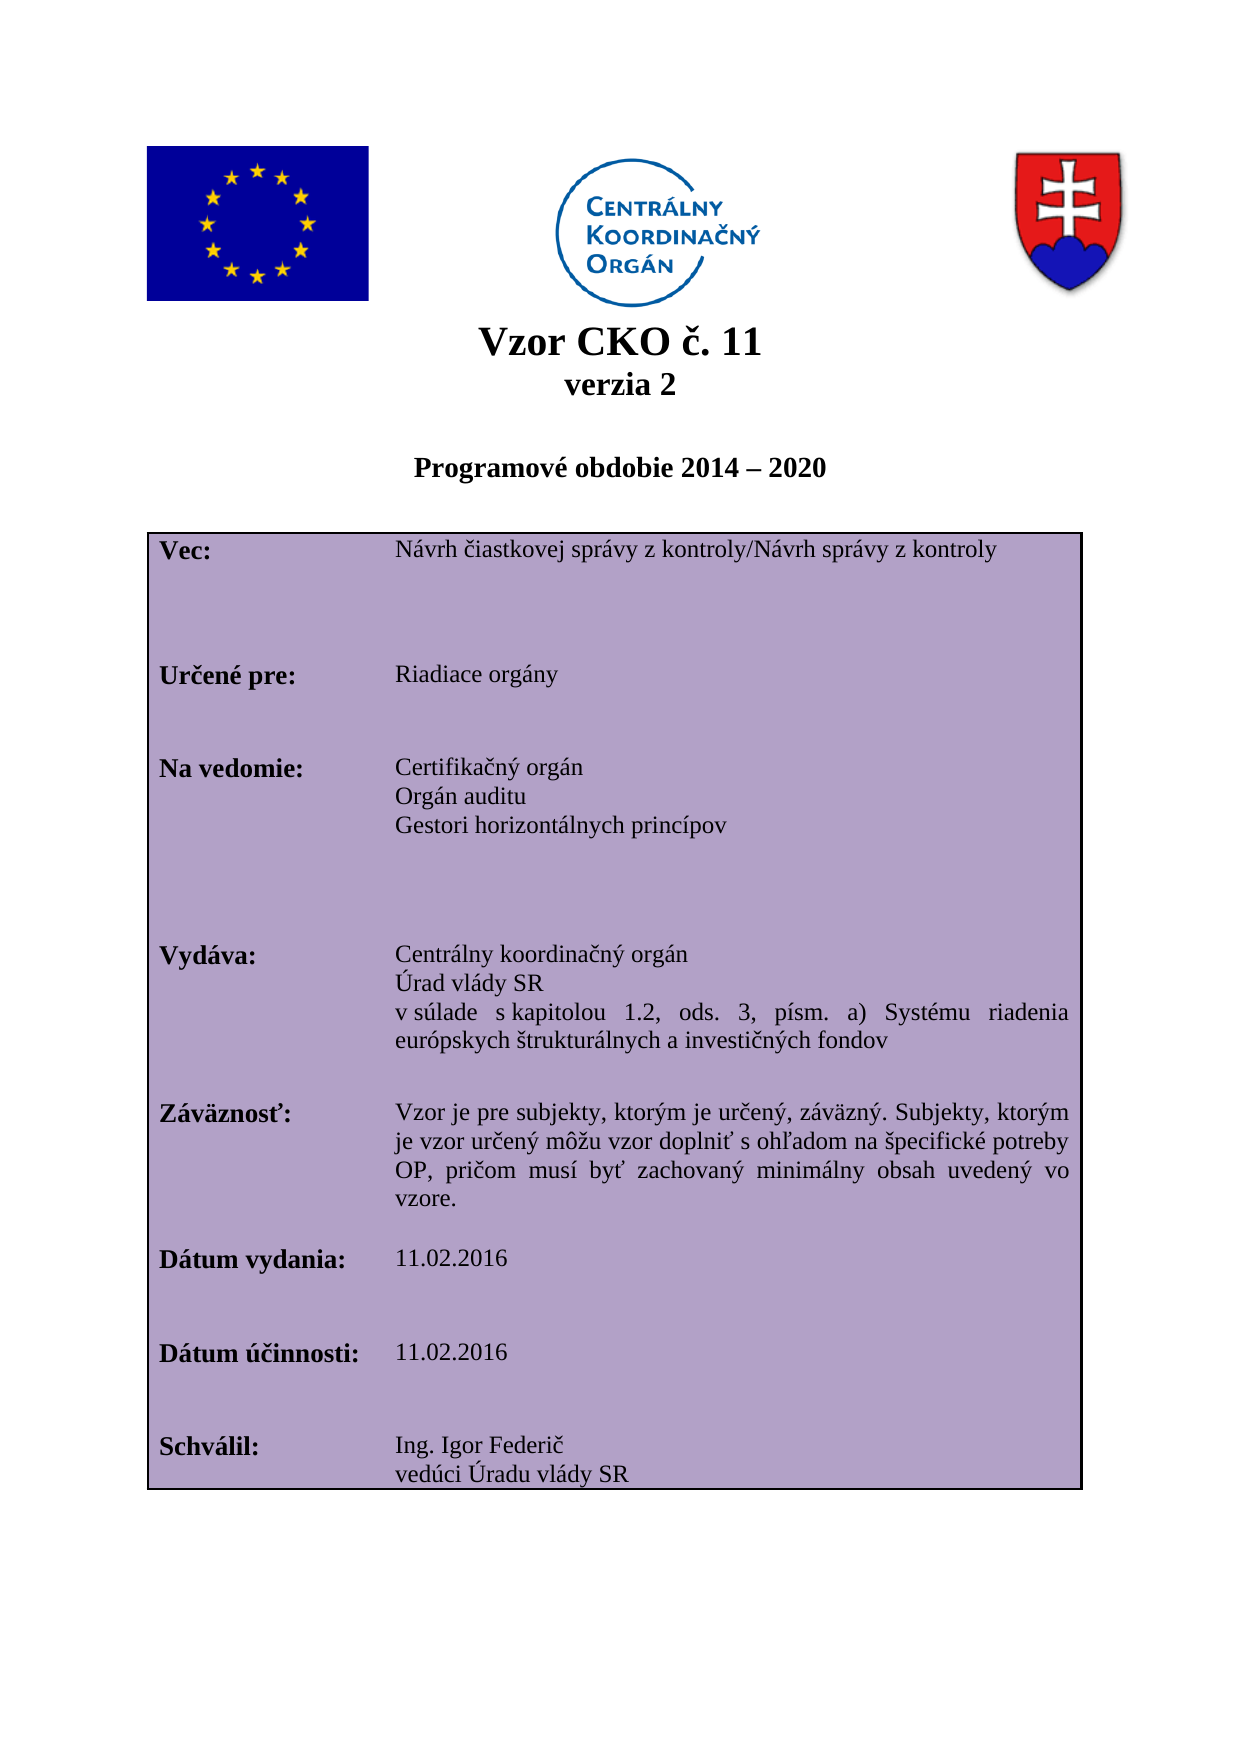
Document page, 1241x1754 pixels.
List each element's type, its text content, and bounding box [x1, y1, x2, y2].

text Programové obdobie 2014 – 2020 [148, 450, 1093, 484]
table_cell Ing. Igor Federič vedúci Úradu vlády SR [384, 1430, 1080, 1488]
picture [1011, 148, 1132, 303]
table_cell Certifikačný orgán Orgán auditu Gestori horizontálnych princípov [384, 752, 1080, 939]
table_header Vec: [149, 534, 384, 659]
text Vzor CKO č. [148, 316, 1093, 364]
table_cell Vydáva: [149, 939, 384, 1097]
table_cell Schválil: [149, 1430, 384, 1488]
table_cell Na vedomie: [149, 752, 384, 939]
table_cell [384, 1337, 1080, 1430]
table_cell Centrálny koordinačný orgán Úrad vlády SR v súlade s kapitolou 1.2, ods. 3, písm. a) Systému riadenia európskych štrukturálnych a investičných fondov [384, 939, 1080, 1097]
table_cell [384, 1243, 1080, 1337]
table_cell Určené pre: [149, 659, 384, 752]
picture [146, 146, 369, 301]
text verzia [148, 364, 1093, 402]
table_cell Dátum vydania: [149, 1243, 384, 1337]
picture [552, 155, 762, 306]
table_cell Riadiace orgány [384, 659, 1080, 752]
table_header Návrh čiastkovej správy z kontroly/Návrh správy z kontroly [384, 534, 1080, 659]
table_cell Záväznosť: [149, 1097, 384, 1243]
table_cell Dátum účinnosti: [149, 1337, 384, 1430]
